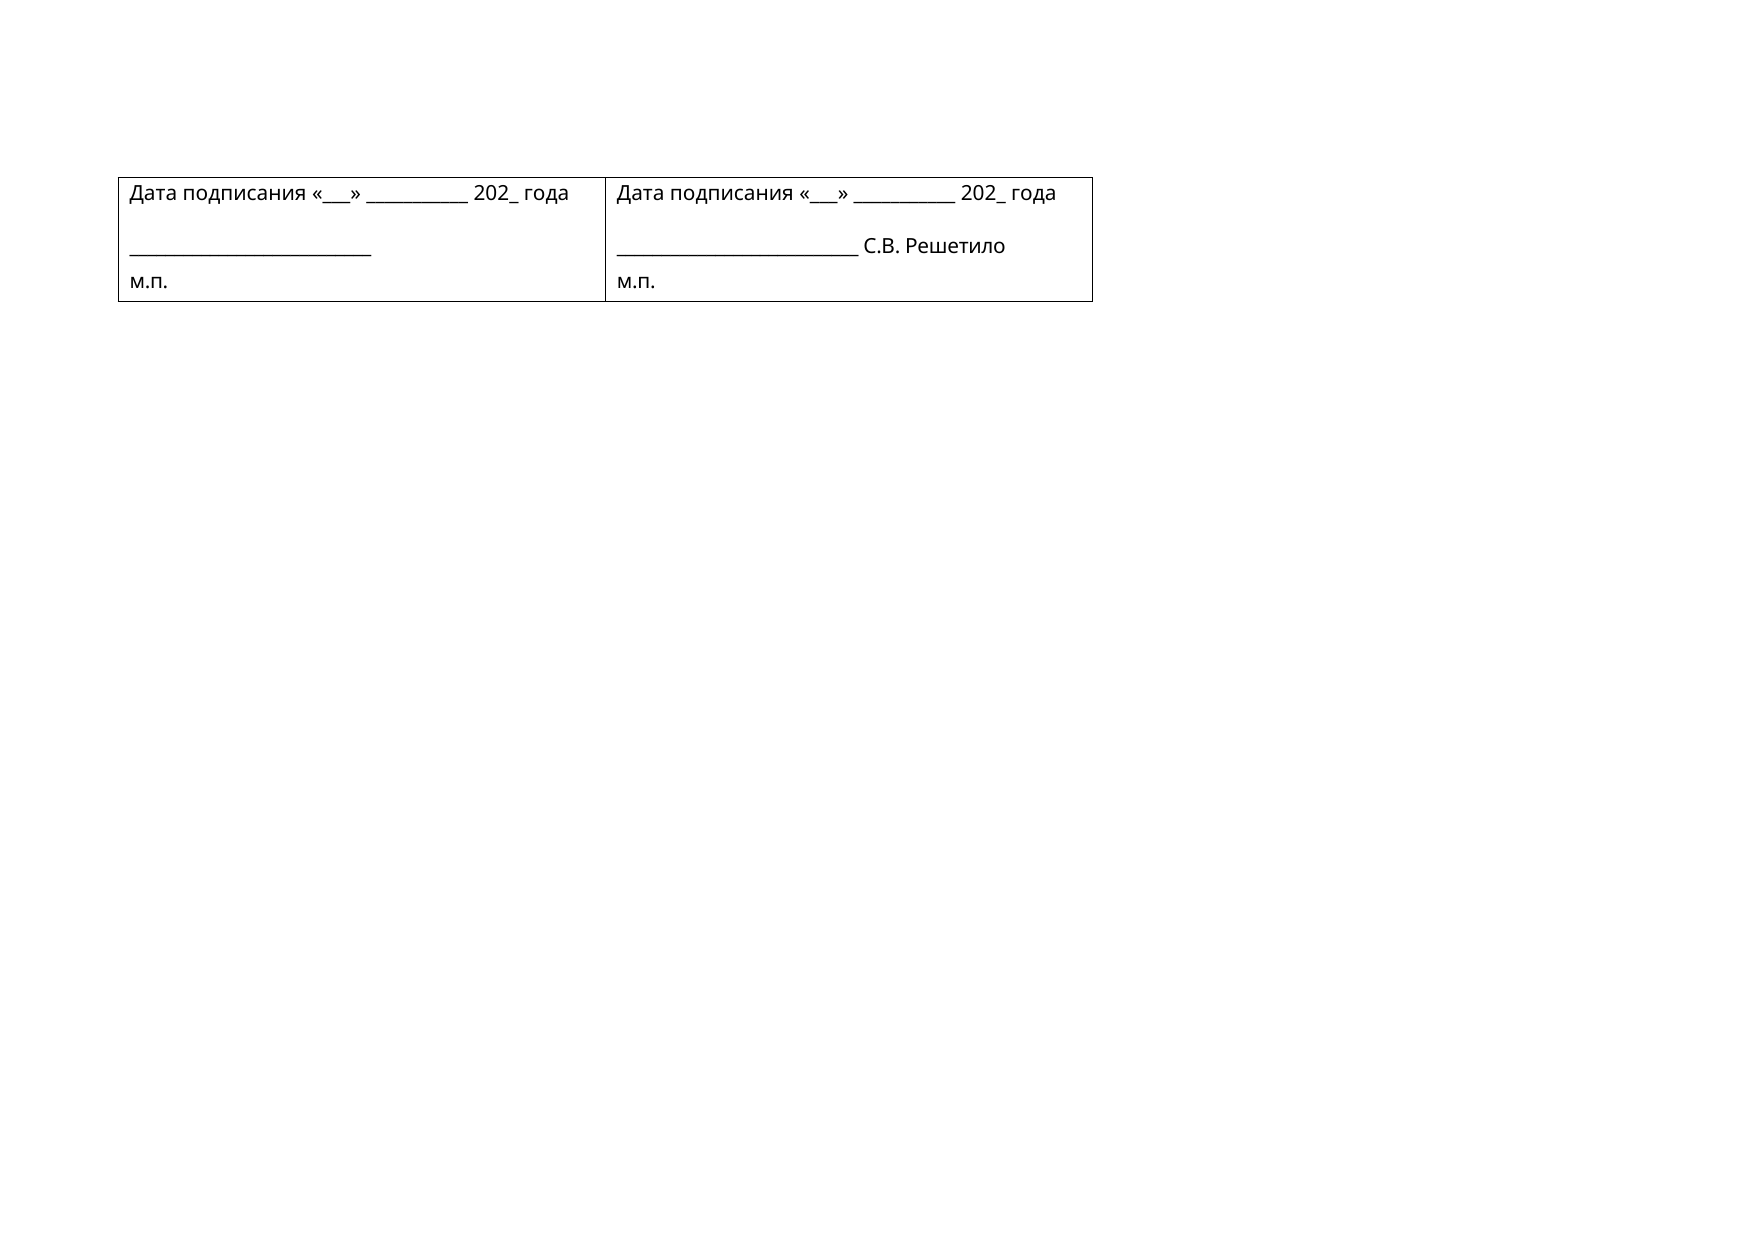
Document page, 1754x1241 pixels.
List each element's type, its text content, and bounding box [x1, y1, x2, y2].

table_cell Дата подписания «___» ___________ 202_ года ___________________________ С.В. Решетило м.п. [606, 178, 1092, 301]
table_cell Дата подписания «___» ___________ 202_ года ___________________________ м.п. [119, 178, 605, 301]
